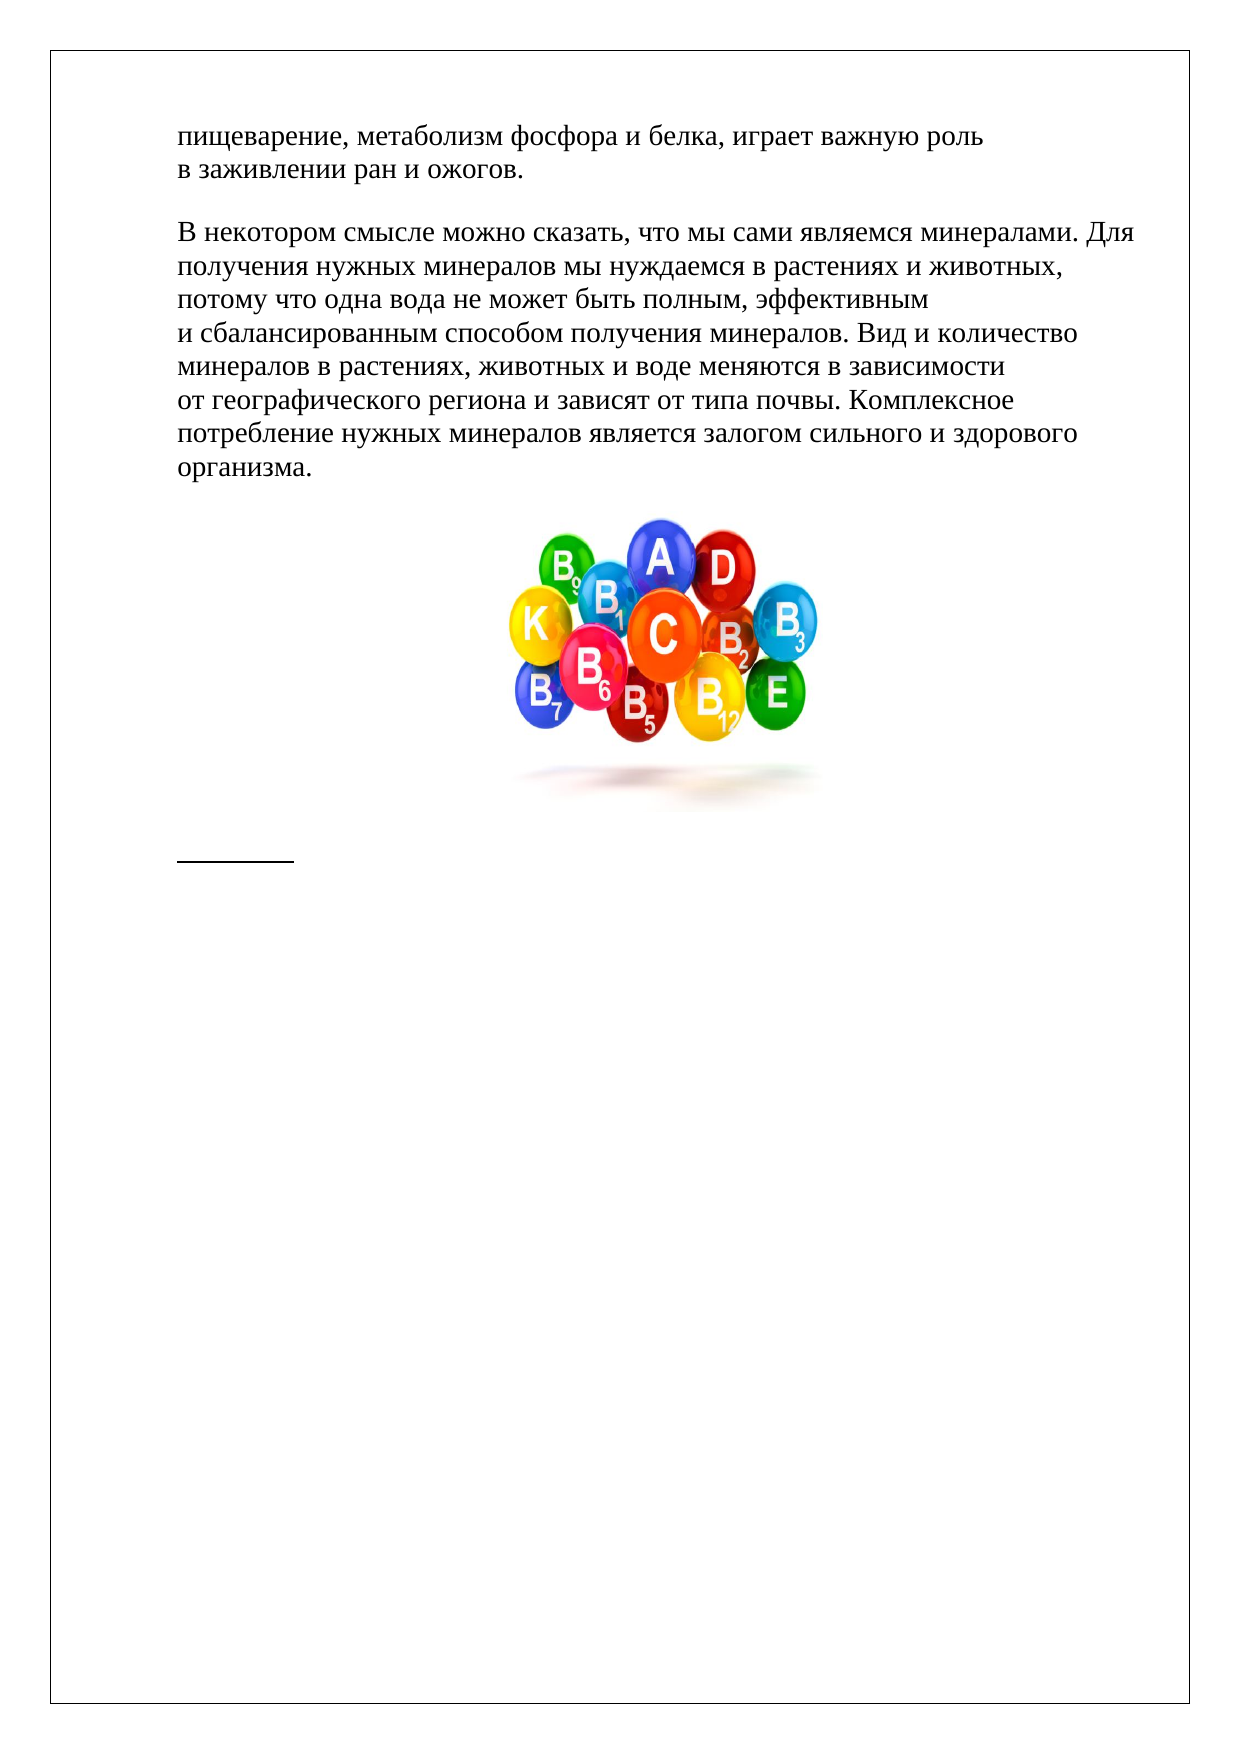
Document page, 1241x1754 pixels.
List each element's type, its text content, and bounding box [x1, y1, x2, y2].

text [177, 118, 1152, 185]
text В некотором смысле можно сказать, что мы сами являемся минералами. Для получения нужных минералов мы нуждаемся в растениях и животных, потому что одна вода не может быть полным, эффективным и сбалансированным способом получения минералов. Вид и количество минералов в растениях, животных и воде меняются в зависимости от географического региона и зависят от типа почвы. Комплексное потребление нужных минералов является залогом сильного и здорового организма. [177, 214, 1152, 483]
picture [489, 511, 840, 812]
